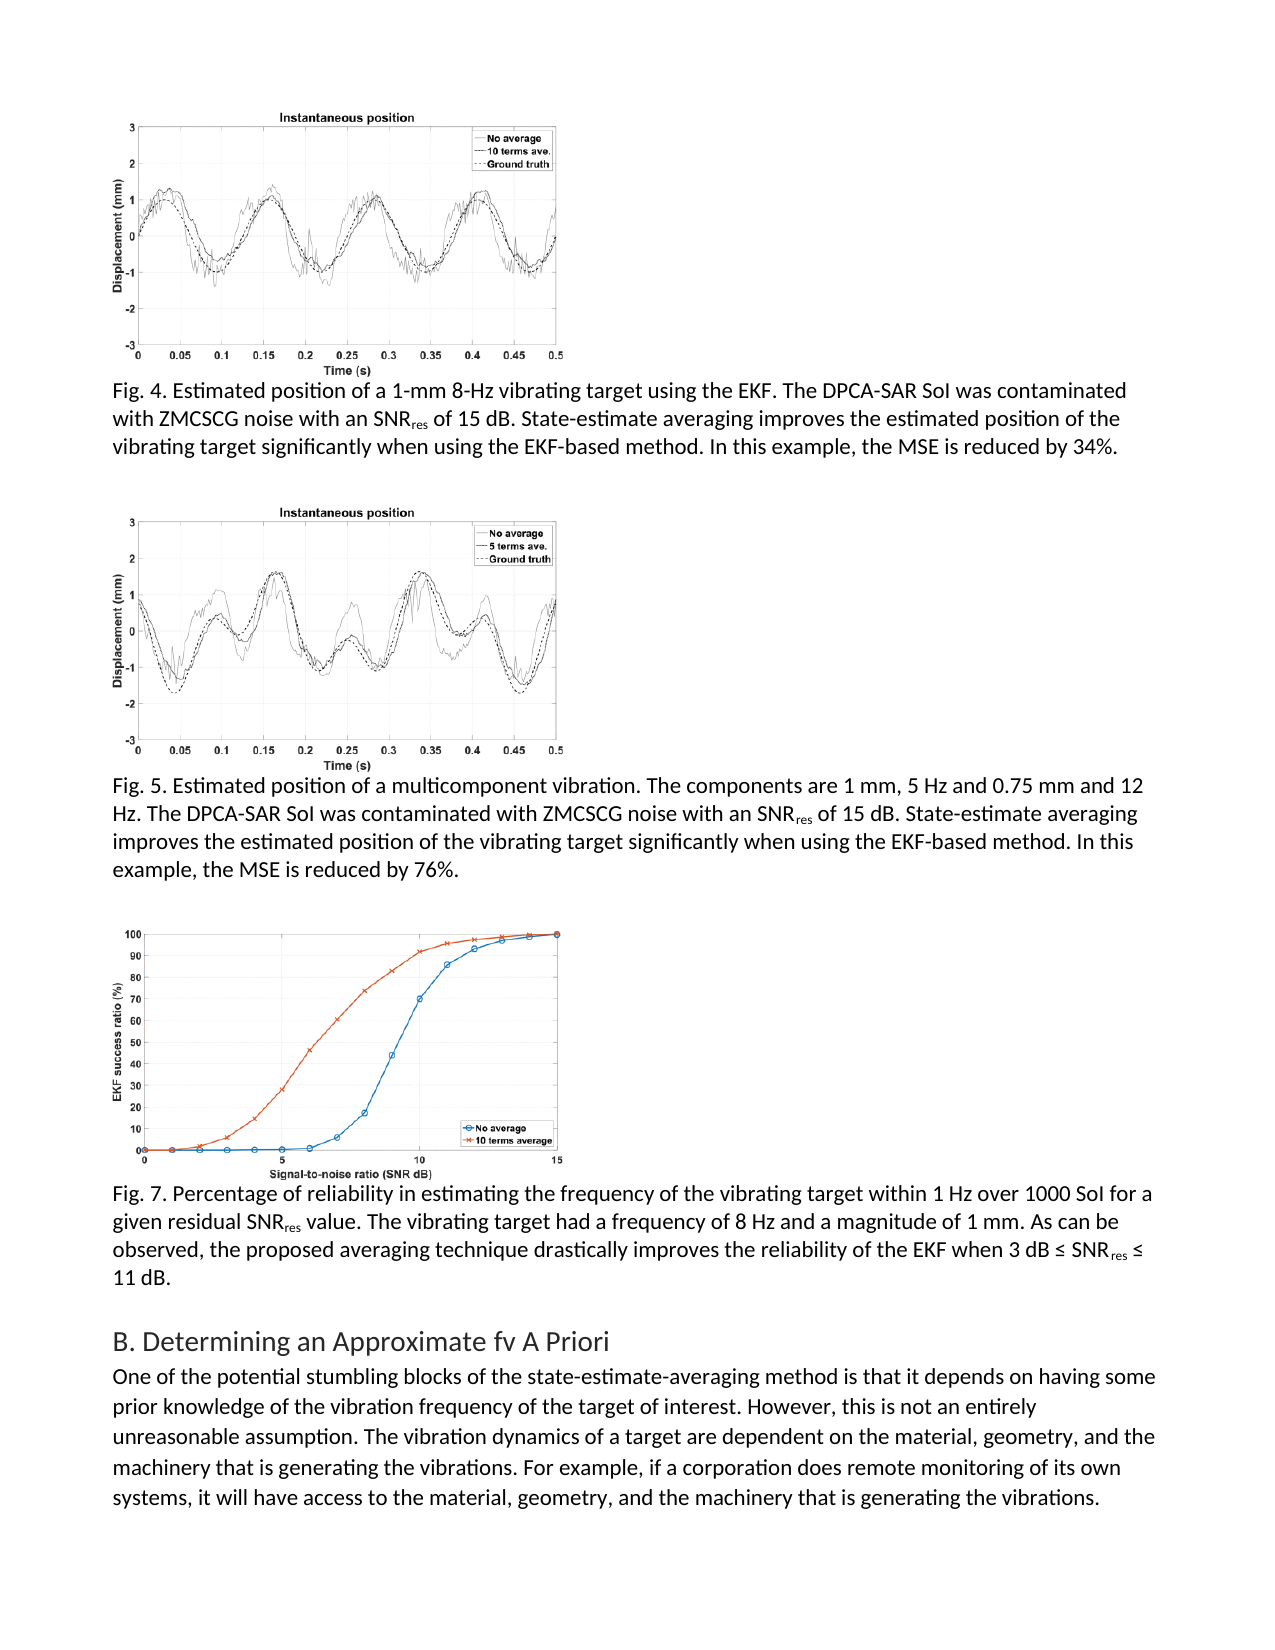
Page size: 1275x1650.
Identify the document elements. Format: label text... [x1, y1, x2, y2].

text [112, 1362, 1162, 1511]
picture [112, 507, 563, 772]
text Fig. 7. Percentage of reliability in estimating the frequency of the vibrating target within 1 Hz over 1000 SoI for a given residual SNRres value. The vibrating target had a frequency of 8 Hz and a magnitude of 1 mm. As can be observed, the proposed averaging technique drastically improves the reliability of the EKF when 3 dB ≤ SNRres ≤ 11 dB. [112, 1179, 1162, 1291]
text Fig. 5. Estimated position of a multicomponent vibration. The components are 1 mm, 5 Hz and 0.75 mm and 12 Hz. The DPCA-SAR SoI was contaminated with ZMCSCG noise with an SNRres of 15 dB. State-estimate averaging improves the estimated position of the vibrating target significantly when using the EKF-based method. In this example, the MSE is reduced by 76%. [112, 771, 1162, 883]
subtitle B. Determining an Approximate fv A Priori [112, 1323, 1162, 1359]
picture [112, 930, 563, 1180]
text Fig. 4. Estimated position of a 1-mm 8-Hz vibrating target using the EKF. The DPCA-SAR SoI was contaminated with ZMCSCG noise with an SNRres of 15 dB. State-estimate averaging improves the estimated position of the vibrating target significantly when using the EKF-based method. In this example, the MSE is reduced by 34%. [112, 376, 1162, 461]
picture [112, 112, 563, 377]
